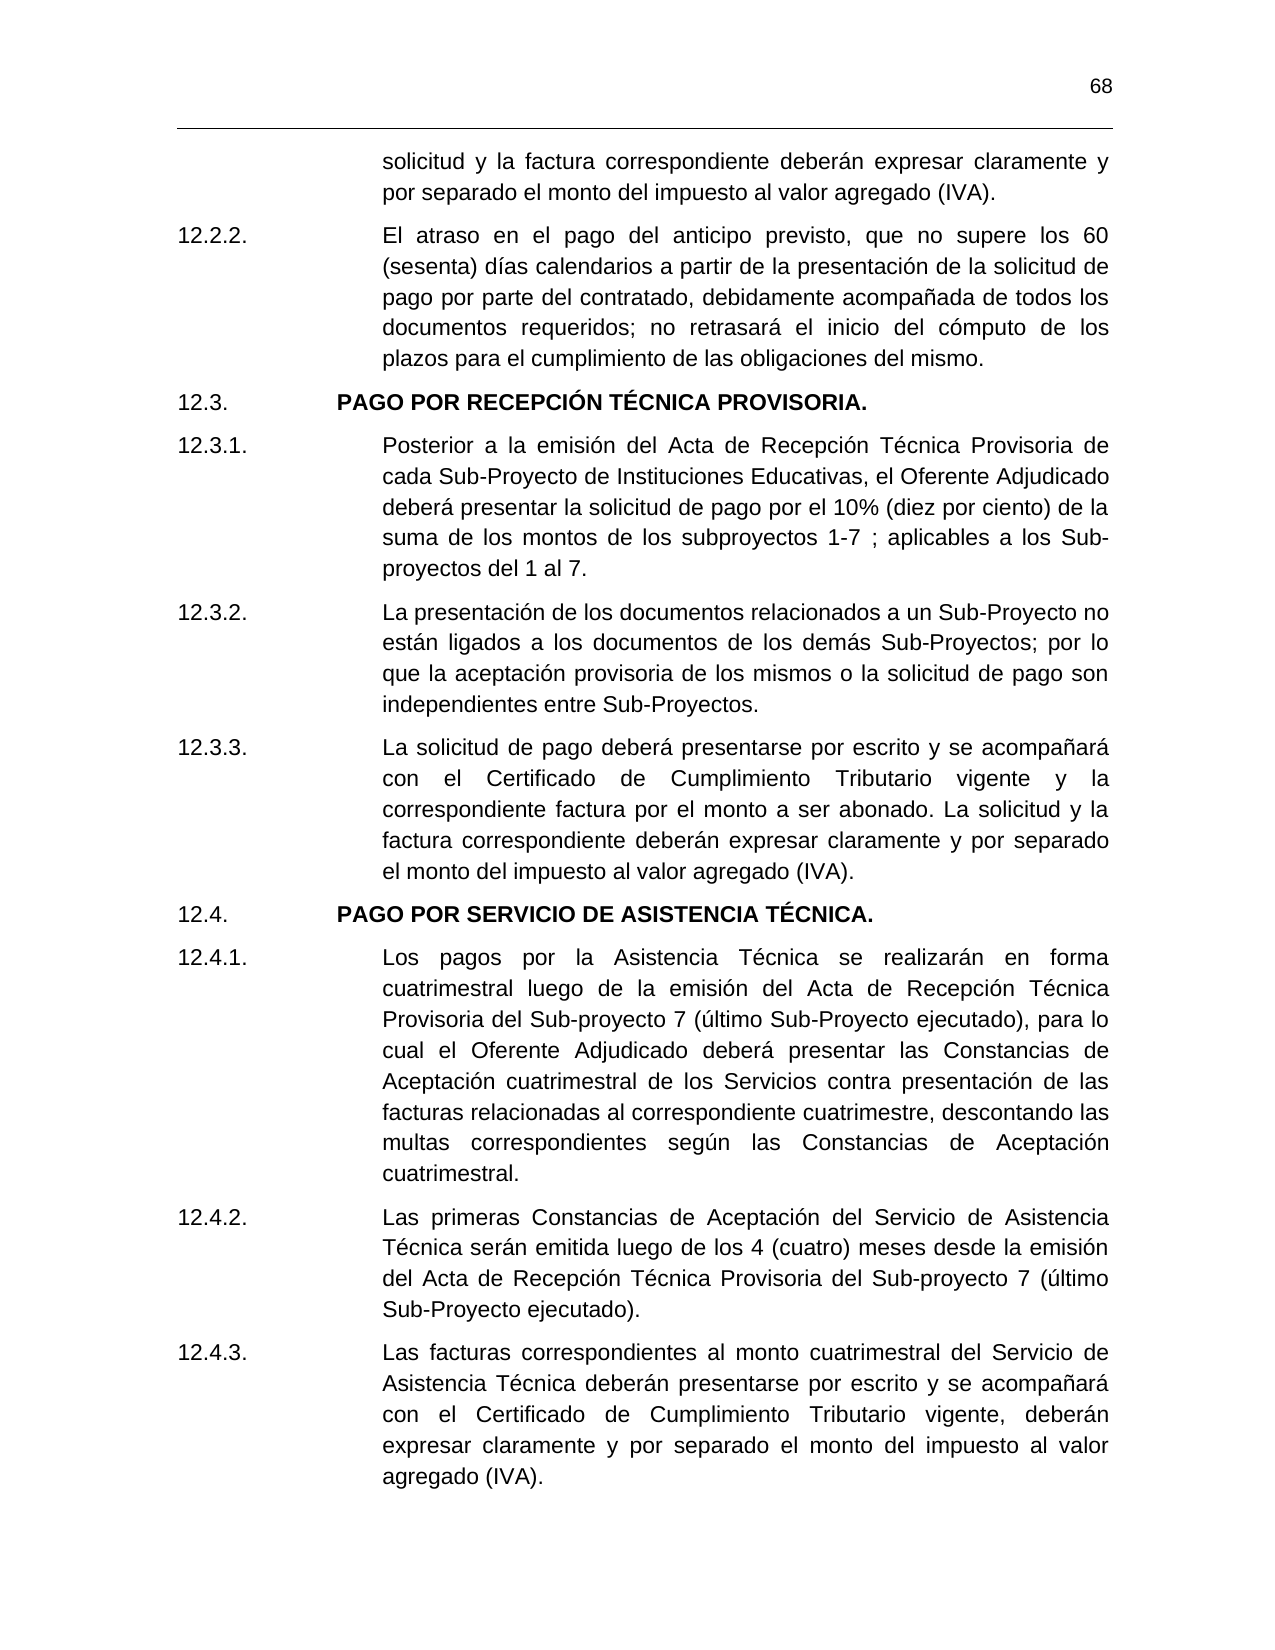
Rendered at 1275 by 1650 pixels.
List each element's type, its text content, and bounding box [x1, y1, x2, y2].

text Los pagos por la Asistencia Técnica se realizarán en forma cuatrimestral luego de la emisión del Acta de Recepción Técnica Provisoria del Sub-proyecto 7 (último Sub-Proyecto ejecutado), para lo cual el Oferente Adjudicado deberá presentar las Constancias de Aceptación cuatrimestral de los Servicios contra presentación de las facturas relacionadas al correspondiente cuatrimestre, descontando las multas correspondientes según las Constancias de Aceptación cuatrimestral. [177, 944, 1110, 1186]
text La solicitud de pago deberá presentarse por escrito y se acompañará con el Certificado de Cumplimiento Tributario vigente y la correspondiente factura por el monto a ser abonado. La solicitud y la factura correspondiente deberán expresar claramente y por separado el monto del impuesto al valor agregado (IVA). [177, 734, 1110, 884]
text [177, 148, 1110, 205]
text Las facturas correspondientes al monto cuatrimestral del Servicio de Asistencia Técnica deberán presentarse por escrito y se acompañará con el Certificado de Cumplimiento Tributario vigente, deberán expresar claramente y por separado el monto del impuesto al valor agregado (IVA). [177, 1339, 1110, 1489]
text La presentación de los documentos relacionados a un Sub-Proyecto no están ligados a los documentos de los demás Sub-Proyectos; por lo que la aceptación provisoria de los mismos o la solicitud de pago son independientes entre Sub-Proyectos. [177, 598, 1110, 717]
text PAGO POR SERVICIO DE ASISTENCIA TÉCNICA. [177, 901, 1113, 927]
text PAGO POR RECEPCIÓN TÉCNICA PROVISORIA. [177, 388, 1113, 415]
text Posterior a la emisión del Acta de Recepción Técnica Provisoria de cada Sub-Proyecto de Instituciones Educativas, el Oferente Adjudicado deberá presentar la solicitud de pago por el 10% (diez por ciento) de la suma de los montos de los subproyectos 1-7 ​; aplicables a los Sub-proyectos del 1 al 7. [177, 432, 1110, 581]
text Las primeras Constancias de Aceptación del Servicio de Asistencia Técnica serán emitida luego de los 4 (cuatro) meses desde la emisión del Acta de Recepción Técnica Provisoria del Sub-proyecto 7 (último Sub-Proyecto ejecutado). [177, 1203, 1110, 1322]
text El atraso en el pago del anticipo previsto, que no supere los 60 (sesenta) días calendarios a partir de la presentación de la solicitud de pago por parte del contratado, debidamente acompañada de todos los documentos requeridos; no retrasará el inicio del cómputo de los plazos para el cumplimiento de las obligaciones del mismo. [177, 222, 1110, 371]
